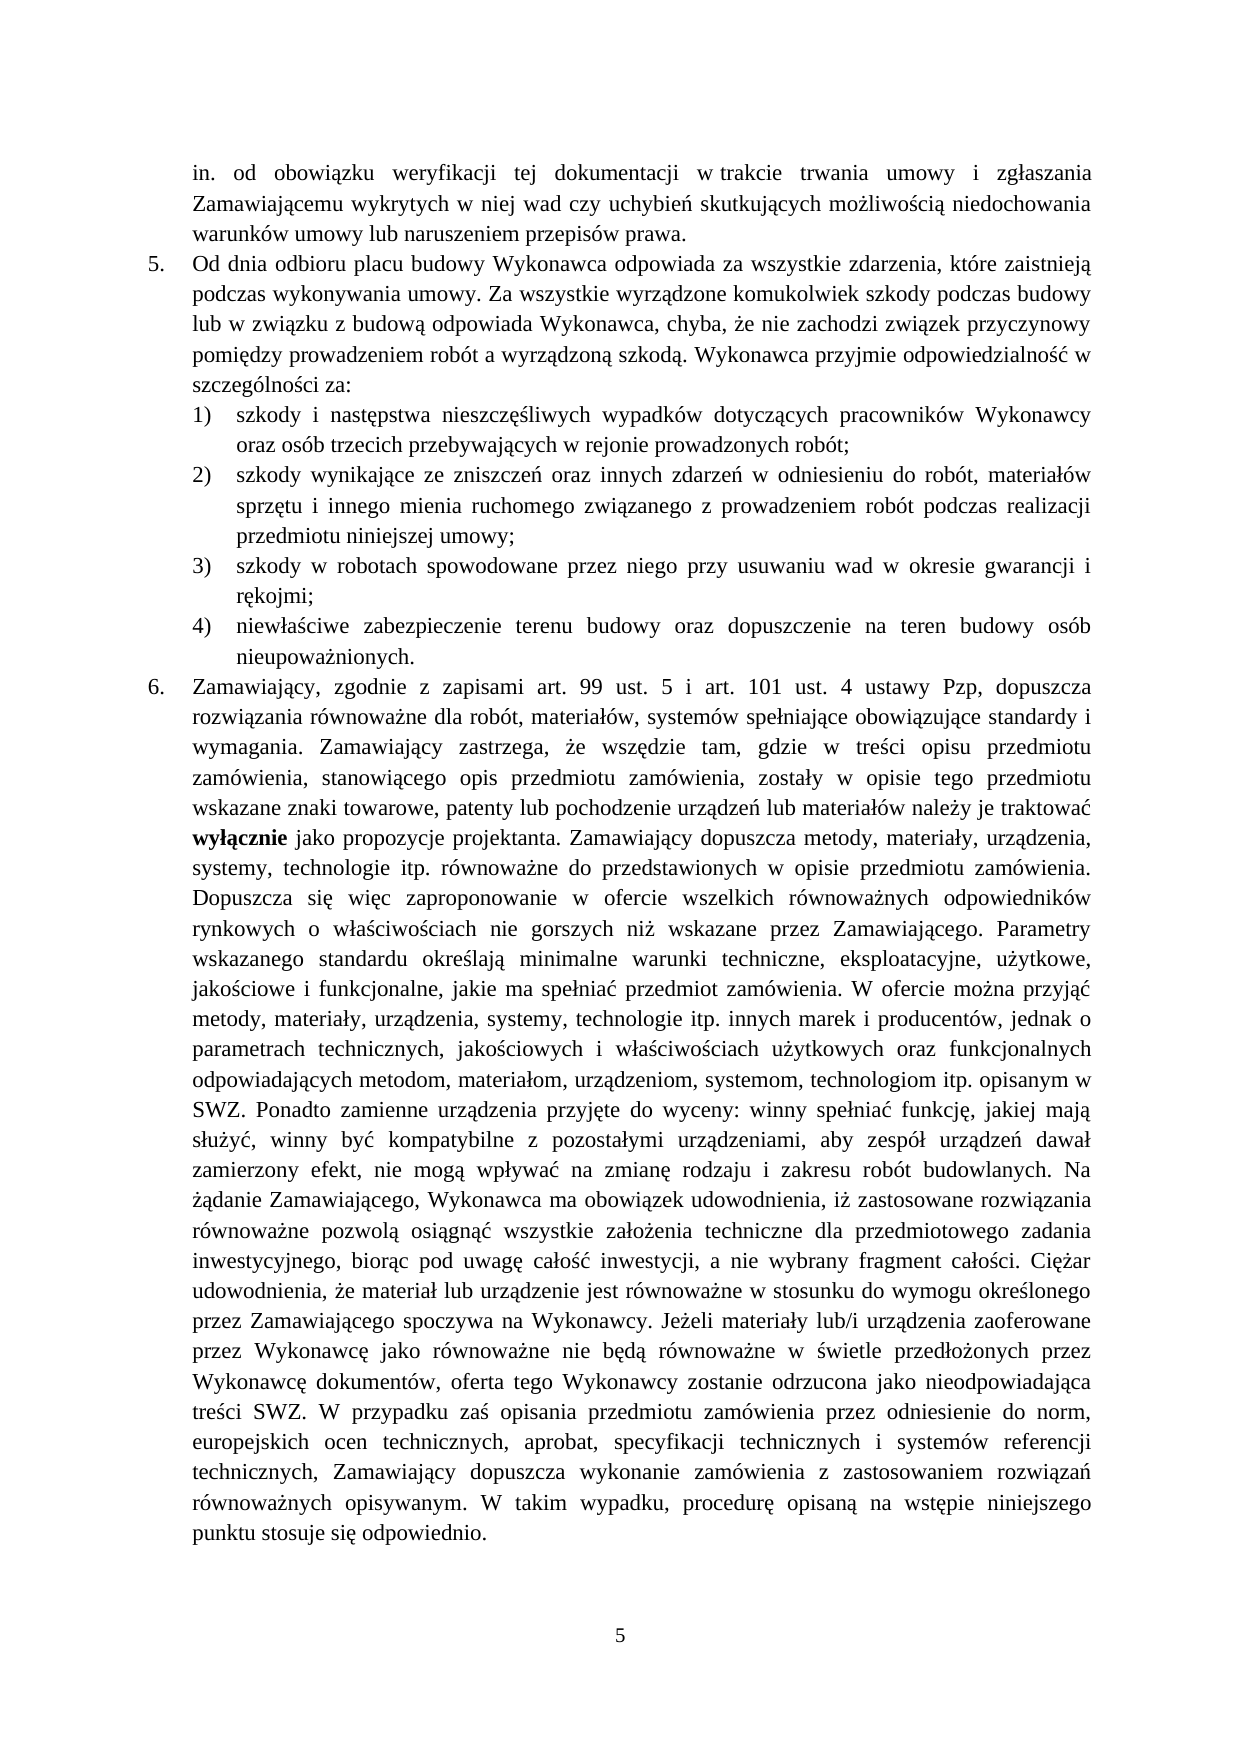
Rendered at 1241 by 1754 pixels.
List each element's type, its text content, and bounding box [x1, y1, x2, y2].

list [148, 159, 1092, 246]
list Zamawiający, zgodnie z zapisami art. 99 ust. 5 i art. 101 ust. 4 ustawy Pzp, dopuszcza rozwiązania równoważne dla robót, materiałów, systemów spełniające obowiązujące standardy i wymagania. Zamawiający zastrzega, że wszędzie tam, gdzie w treści opisu przedmiotu zamówienia, stanowiącego opis przedmiotu zamówienia, zostały w opisie tego przedmiotu wskazane znaki towarowe, patenty lub pochodzenie urządzeń lub materiałów należy je traktować wyłącznie jako propozycje projektanta. Zamawiający dopuszcza metody, materiały, urządzenia, systemy, technologie itp. równoważne do przedstawionych w opisie przedmiotu zamówienia. Dopuszcza się więc zaproponowanie w ofercie wszelkich równoważnych odpowiedników rynkowych o właściwościach nie gorszych niż wskazane przez Zamawiającego. Parametry wskazanego standardu określają minimalne warunki techniczne, eksploatacyjne, użytkowe, jakościowe i funkcjonalne, jakie ma spełniać przedmiot zamówienia. W ofercie można przyjąć metody, materiały, urządzenia, systemy, technologie itp. innych marek i producentów, jednak o parametrach technicznych, jakościowych i właściwościach użytkowych oraz funkcjonalnych odpowiadających metodom, materiałom, urządzeniom, systemom, technologiom itp. opisanym w SWZ. Ponadto zamienne urządzenia przyjęte do wyceny: winny spełniać funkcję, jakiej mają służyć, winny być kompatybilne z pozostałymi urządzeniami, aby zespół urządzeń dawał zamierzony efekt, nie mogą wpływać na zmianę rodzaju i zakresu robót budowlanych. Na żądanie Zamawiającego, Wykonawca ma obowiązek udowodnienia, iż zastosowane rozwiązania równoważne pozwolą osiągnąć wszystkie założenia techniczne dla przedmiotowego zadania inwestycyjnego, biorąc pod uwagę całość inwestycji, a nie wybrany fragment całości. Ciężar udowodnienia, że materiał lub urządzenie jest równoważne w stosunku do wymogu określonego przez Zamawiającego spoczywa na Wykonawcy. Jeżeli materiały lub/i urządzenia zaoferowane przez Wykonawcę jako równoważne nie będą równoważne w świetle przedłożonych przez Wykonawcę dokumentów, oferta tego Wykonawcy zostanie odrzucona jako nieodpowiadająca treści SWZ. W przypadku zaś opisania przedmiotu zamówienia przez odniesienie do norm, europejskich ocen technicznych, aprobat, specyfikacji technicznych i systemów referencji technicznych, Zamawiający dopuszcza wykonanie zamówienia z zastosowaniem rozwiązań równoważnych opisywanym. W takim wypadku, procedurę opisaną na wstępie niniejszego punktu stosuje się odpowiednio. [148, 673, 1092, 1545]
text 4) niewłaściwe zabezpieczenie terenu budowy oraz dopuszczenie na teren budowy osób nieupoważnionych. [192, 613, 1092, 669]
text 1) szkody i następstwa nieszczęśliwych wypadków dotyczących pracowników Wykonawcy oraz osób trzecich przebywających w rejonie prowadzonych robót; [192, 401, 1092, 458]
text 2) szkody wynikające ze zniszczeń oraz innych zdarzeń w odniesieniu do robót, materiałów sprzętu i innego mienia ruchomego związanego z prowadzeniem robót podczas realizacji przedmiotu niniejszej umowy; [192, 462, 1092, 548]
text 3) szkody w robotach spowodowane przez niego przy usuwaniu wad w okresie gwarancji i rękojmi; [192, 552, 1092, 609]
list Od dnia odbioru placu budowy Wykonawca odpowiada za wszystkie zdarzenia, które zaistnieją podczas wykonywania umowy. Za wszystkie wyrządzone komukolwiek szkody podczas budowy lub w związku z budową odpowiada Wykonawca, chyba, że nie zachodzi związek przyczynowy pomiędzy prowadzeniem robót a wyrządzoną szkodą. Wykonawca przyjmie odpowiedzialność w szczególności za: [148, 250, 1092, 397]
